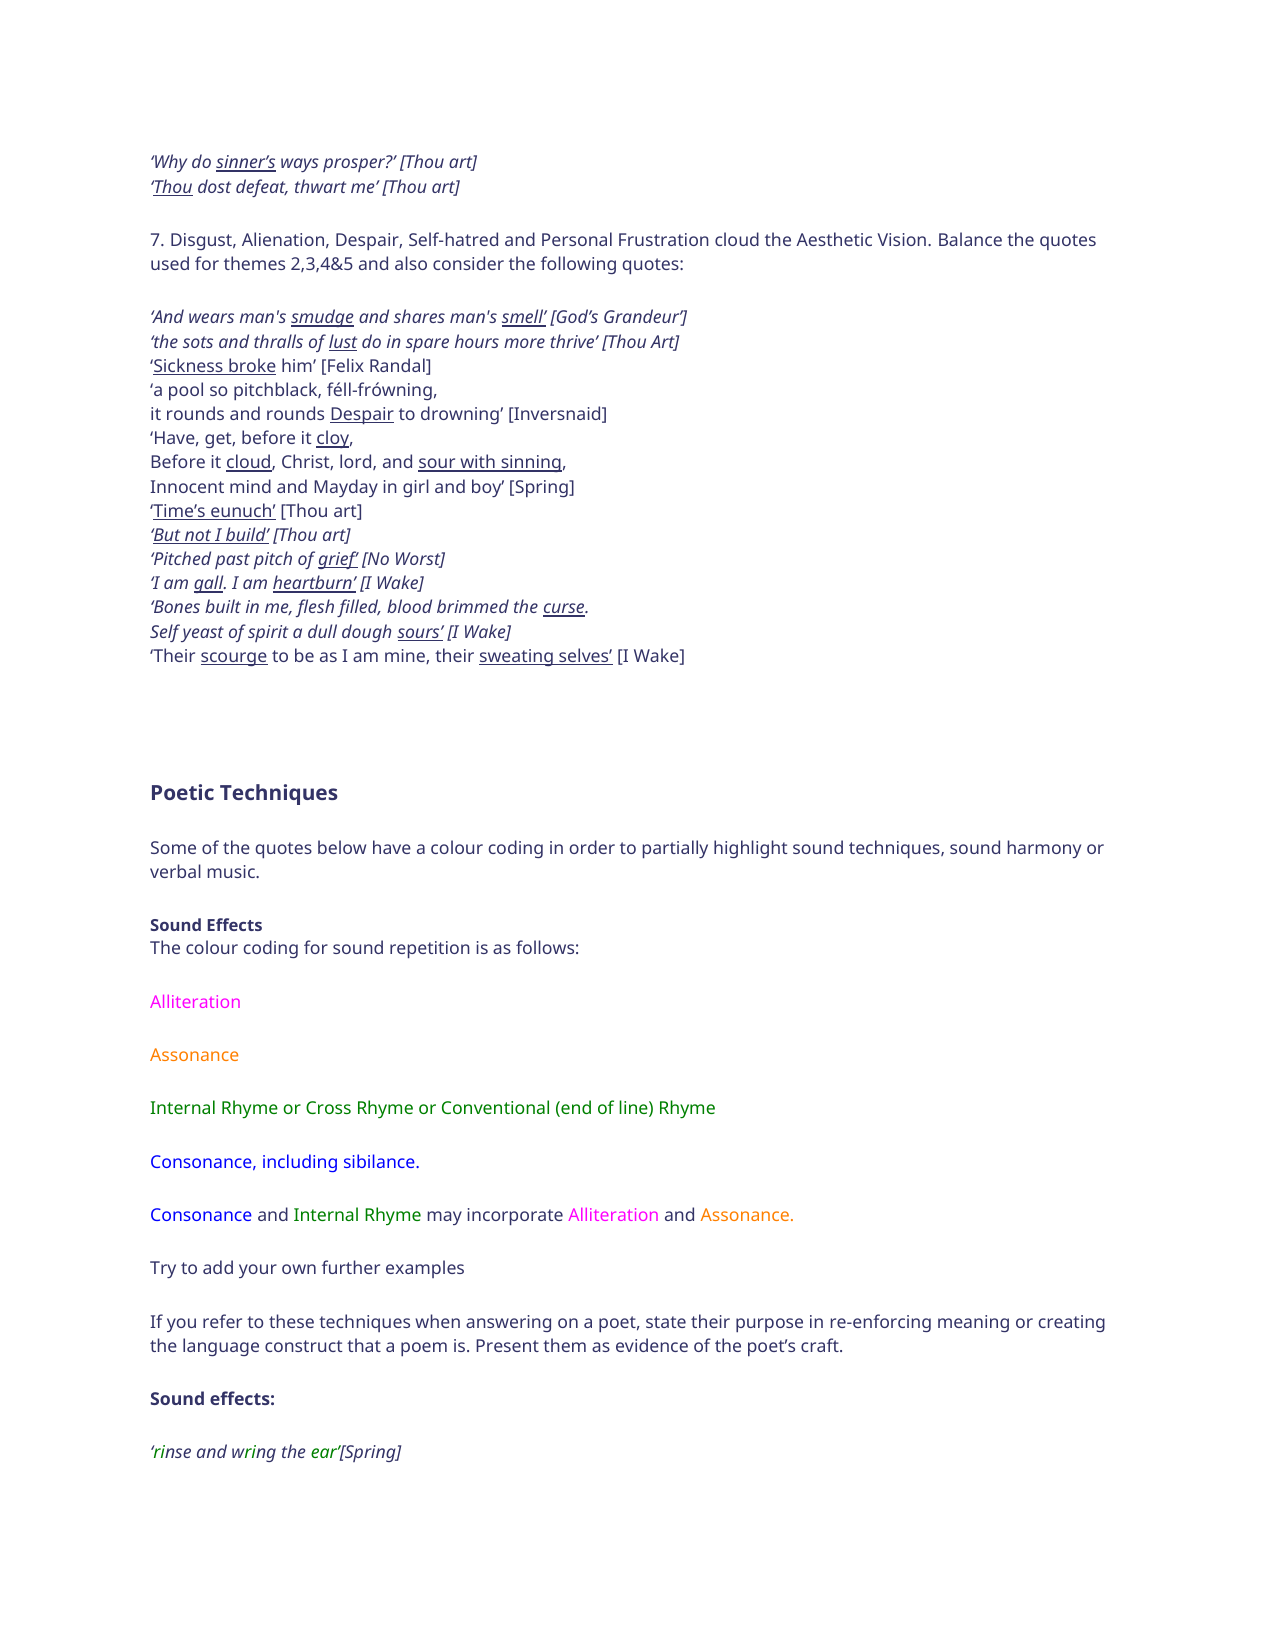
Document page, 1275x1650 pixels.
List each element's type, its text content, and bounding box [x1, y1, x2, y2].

text Poetic Techniques [150, 778, 1125, 806]
text Sound effects: [150, 1387, 1125, 1411]
text Alliteration [150, 989, 1125, 1013]
text Some of the quotes below have a colour coding in order to partially highlight sound techniques, sound harmony or verbal music. [150, 836, 1125, 884]
text Consonance, including sibilance. [150, 1149, 1125, 1173]
text Try to add your own further examples [150, 1256, 1125, 1280]
text ‘rinse and wring the ear’[Spring] [150, 1440, 1125, 1464]
text 7. Disgust, Alienation, Despair, Self-hatred and Personal Frustration cloud the Aesthetic Vision. Balance the quotes used for themes 2,3,4&5 and also consider the following quotes: [150, 227, 1125, 276]
text Sound Effects The colour coding for sound repetition is as follows: [150, 913, 1125, 960]
text Consonance and Internal Rhyme may incorporate Alliteration and Assonance. [150, 1202, 1125, 1227]
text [150, 150, 1125, 198]
text Assonance [150, 1042, 1125, 1067]
text Internal Rhyme or Cross Rhyme or Conventional (end of line) Rhyme [150, 1096, 1125, 1120]
text If you refer to these techniques when answering on a poet, state their purpose in re-enforcing meaning or creating the language construct that a poem is. Present them as evidence of the poet’s craft. [150, 1309, 1125, 1357]
text ‘And wears man's smudge and shares man's smell’ [God’s Grandeur’] ‘the sots and thralls of lust do in spare hours more thrive’ [Thou Art] ‘Sickness broke him’ [Felix Randal] ‘a pool so pitchblack, féll-frówning, it rounds and rounds Despair to drowning’ [Inversnaid] ‘Have, get, before it cloy, Before it cloud, Christ, lord, and sour with sinning, Innocent mind and Mayday in girl and boy’ [Spring] ‘Time’s eunuch’ [Thou art] ‘But not I build’ [Thou art] ‘Pitched past pitch of grief’ [No Worst] ‘I am gall. I am heartburn’ [I Wake] ‘Bones built in me, flesh filled, blood brimmed the curse. Self yeast of spirit a dull dough sours’ [I Wake] ‘Their scourge to be as I am mine, their sweating selves’ [I Wake] [150, 305, 1125, 667]
